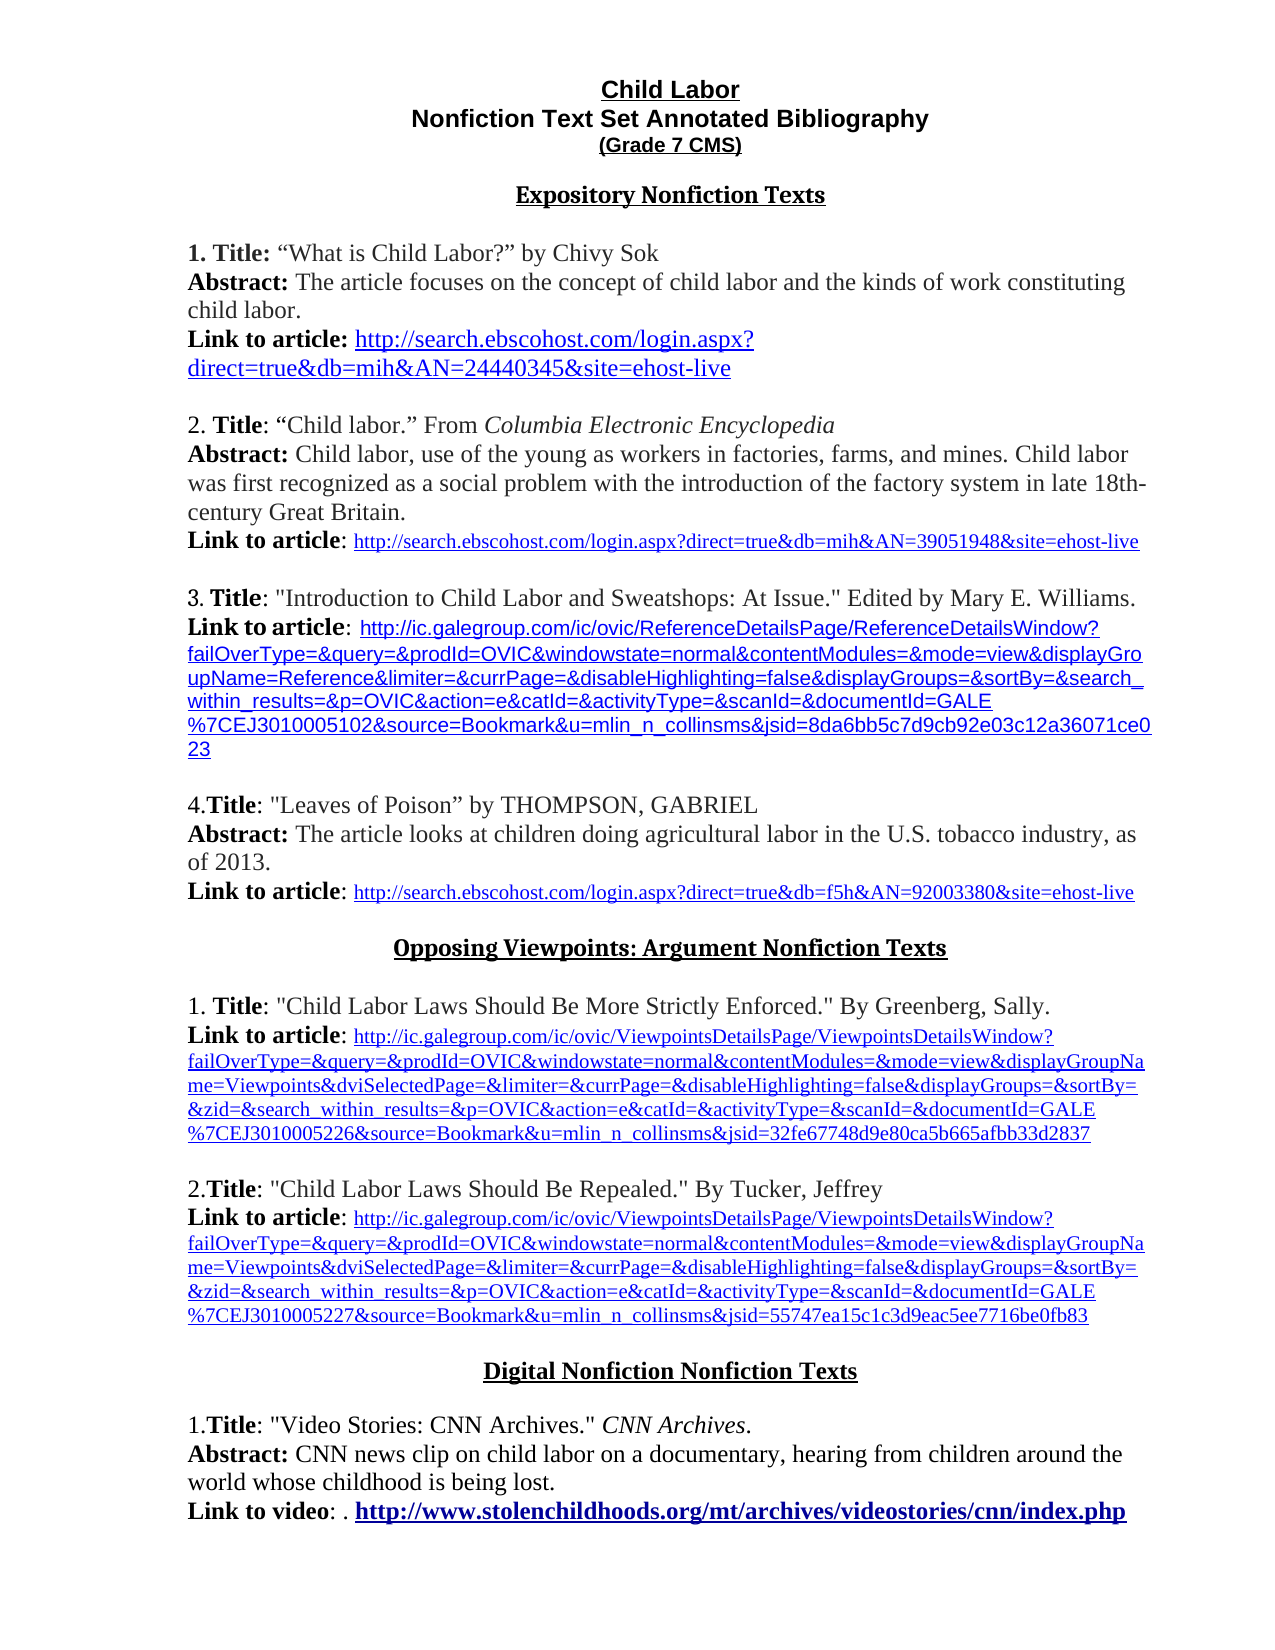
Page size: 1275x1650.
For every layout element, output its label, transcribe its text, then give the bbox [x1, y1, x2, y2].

text Link to article: http://search.ebscohost.com/login.aspx?direct=true&db=f5h&AN=92003380&site=ehost-live [187, 876, 1153, 905]
text Link to article: http://search.ebscohost.com/login.aspx?direct=true&db=mih&AN=39051948&site=ehost-live [187, 526, 1153, 554]
text 3. Title: "Introduction to Child Labor and Sweatshops: At Issue." Edited by Mary E. Williams. [187, 583, 1153, 613]
text Abstract: The article focuses on the concept of child labor and the kinds of work constituting child labor. [187, 267, 1153, 324]
text Abstract: The article looks at children doing agricultural labor in the U.S. tobacco industry, as of 2013. [187, 819, 1153, 876]
text Opposing Viewpoints: Argument Nonfiction Texts [187, 934, 1153, 962]
text 2.Title: "Child Labor Laws Should Be Repealed." By Tucker, Jeffrey [187, 1174, 1153, 1202]
text Abstract: CNN news clip on child labor on a documentary, hearing from children around the world whose childhood is being lost. [187, 1439, 1153, 1496]
text 4.Title: "Leaves of Poison” by THOMPSON, GABRIEL [187, 790, 1153, 819]
text 2. Title: “Child labor.” From Columbia Electronic Encyclopedia [187, 411, 1153, 439]
text Abstract: Child labor, use of the young as workers in factories, farms, and mines. Child labor was first recognized as a social problem with the introduction of the factory system in late 18th-century Great Britain. [187, 439, 1153, 526]
text Expository Nonfiction Texts [187, 181, 1153, 209]
text Link to article: http://search.ebscohost.com/login.aspx?direct=true&db=mih&AN=24440345&site=ehost-live [187, 324, 1153, 382]
text Link to video: . http://www.stolenchildhoods.org/mt/archives/videostories/cnn/index.php [187, 1496, 1153, 1525]
text Link to article: http://ic.galegroup.com/ic/ovic/ViewpointsDetailsPage/ViewpointsDetailsWindow?failOverType=&query=&prodId=OVIC&windowstate=normal&contentModules=&mode=view&displayGroupName=Viewpoints&dviSelectedPage=&limiter=&currPage=&disableHighlighting=false&displayGroups=&sortBy=&zid=&search_within_results=&p=OVIC&action=e&catId=&activityType=&scanId=&documentId=GALE%7CEJ3010005226&source=Bookmark&u=mlin_n_collinsms&jsid=32fe67748d9e80ca5b665afbb33d2837 [187, 1020, 1153, 1145]
text Digital Nonfiction Nonfiction Texts [187, 1356, 1153, 1385]
text 1.Title: "Video Stories: CNN Archives." CNN Archives. [187, 1410, 1153, 1439]
text Link to article: http://ic.galegroup.com/ic/ovic/ReferenceDetailsPage/ReferenceDetailsWindow?failOverType=&query=&prodId=OVIC&windowstate=normal&contentModules=&mode=view&displayGroupName=Reference&limiter=&currPage=&disableHighlighting=false&displayGroups=&sortBy=&search_within_results=&p=OVIC&action=e&catId=&activityType=&scanId=&documentId=GALE%7CEJ3010005102&source=Bookmark&u=mlin_n_collinsms&jsid=8da6bb5c7d9cb92e03c12a36071ce023 [187, 613, 1153, 761]
text 1. Title: “What is Child Labor?” by Chivy Sok [187, 238, 1153, 267]
text Link to article: http://ic.galegroup.com/ic/ovic/ViewpointsDetailsPage/ViewpointsDetailsWindow?failOverType=&query=&prodId=OVIC&windowstate=normal&contentModules=&mode=view&displayGroupName=Viewpoints&dviSelectedPage=&limiter=&currPage=&disableHighlighting=false&displayGroups=&sortBy=&zid=&search_within_results=&p=OVIC&action=e&catId=&activityType=&scanId=&documentId=GALE%7CEJ3010005227&source=Bookmark&u=mlin_n_collinsms&jsid=55747ea15c1c3d9eac5ee7716be0fb83 [187, 1202, 1153, 1327]
text 1. Title: "Child Labor Laws Should Be More Strictly Enforced." By Greenberg, Sally. [187, 991, 1153, 1020]
